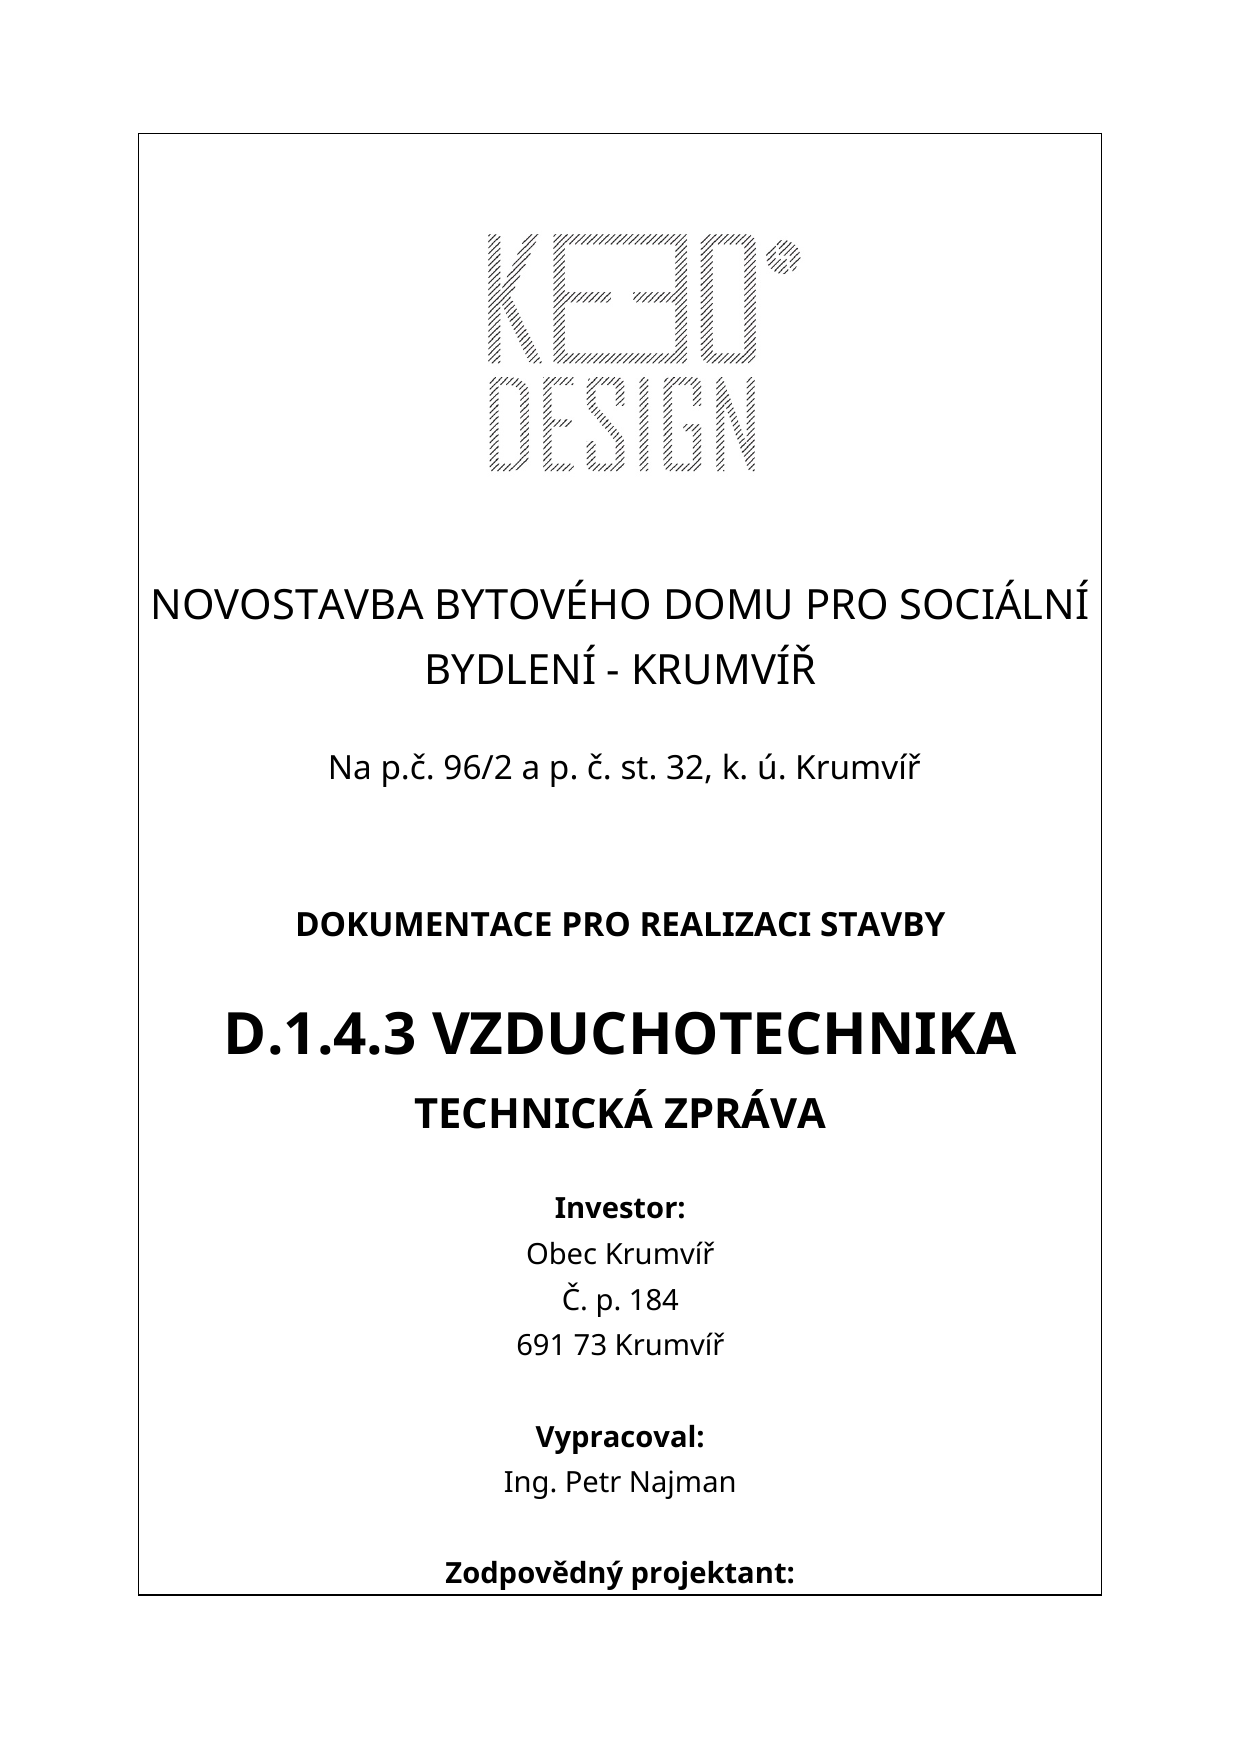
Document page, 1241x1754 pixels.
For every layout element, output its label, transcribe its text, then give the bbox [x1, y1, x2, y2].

text Na p.č. 96/2 a p. č. st. 32, k. ú. Krumvíř [139, 741, 1101, 789]
text Investor: [139, 1185, 1101, 1227]
text D.1.4.3 VZDUCHOTECHNIKA [139, 989, 1101, 1072]
text Obec Krumvíř [139, 1230, 1101, 1273]
text Č. p. 184 [139, 1276, 1101, 1319]
picture [416, 201, 824, 506]
text 691 73 Krumvíř [139, 1322, 1101, 1364]
text Vypracoval: [139, 1413, 1101, 1456]
text Ing. Petr Najman [139, 1458, 1101, 1501]
text NOVOSTAVBA BYTOVÉHO DOMU PRO SOCIÁLNÍ BYDLENÍ - KRUMVÍŘ [139, 571, 1101, 697]
text DOKUMENTACE PRO REALIZACI STAVBY [139, 898, 1101, 946]
text Zodpovědný projektant: [139, 1550, 1101, 1594]
text TECHNICKÁ ZPRÁVA [139, 1080, 1101, 1140]
